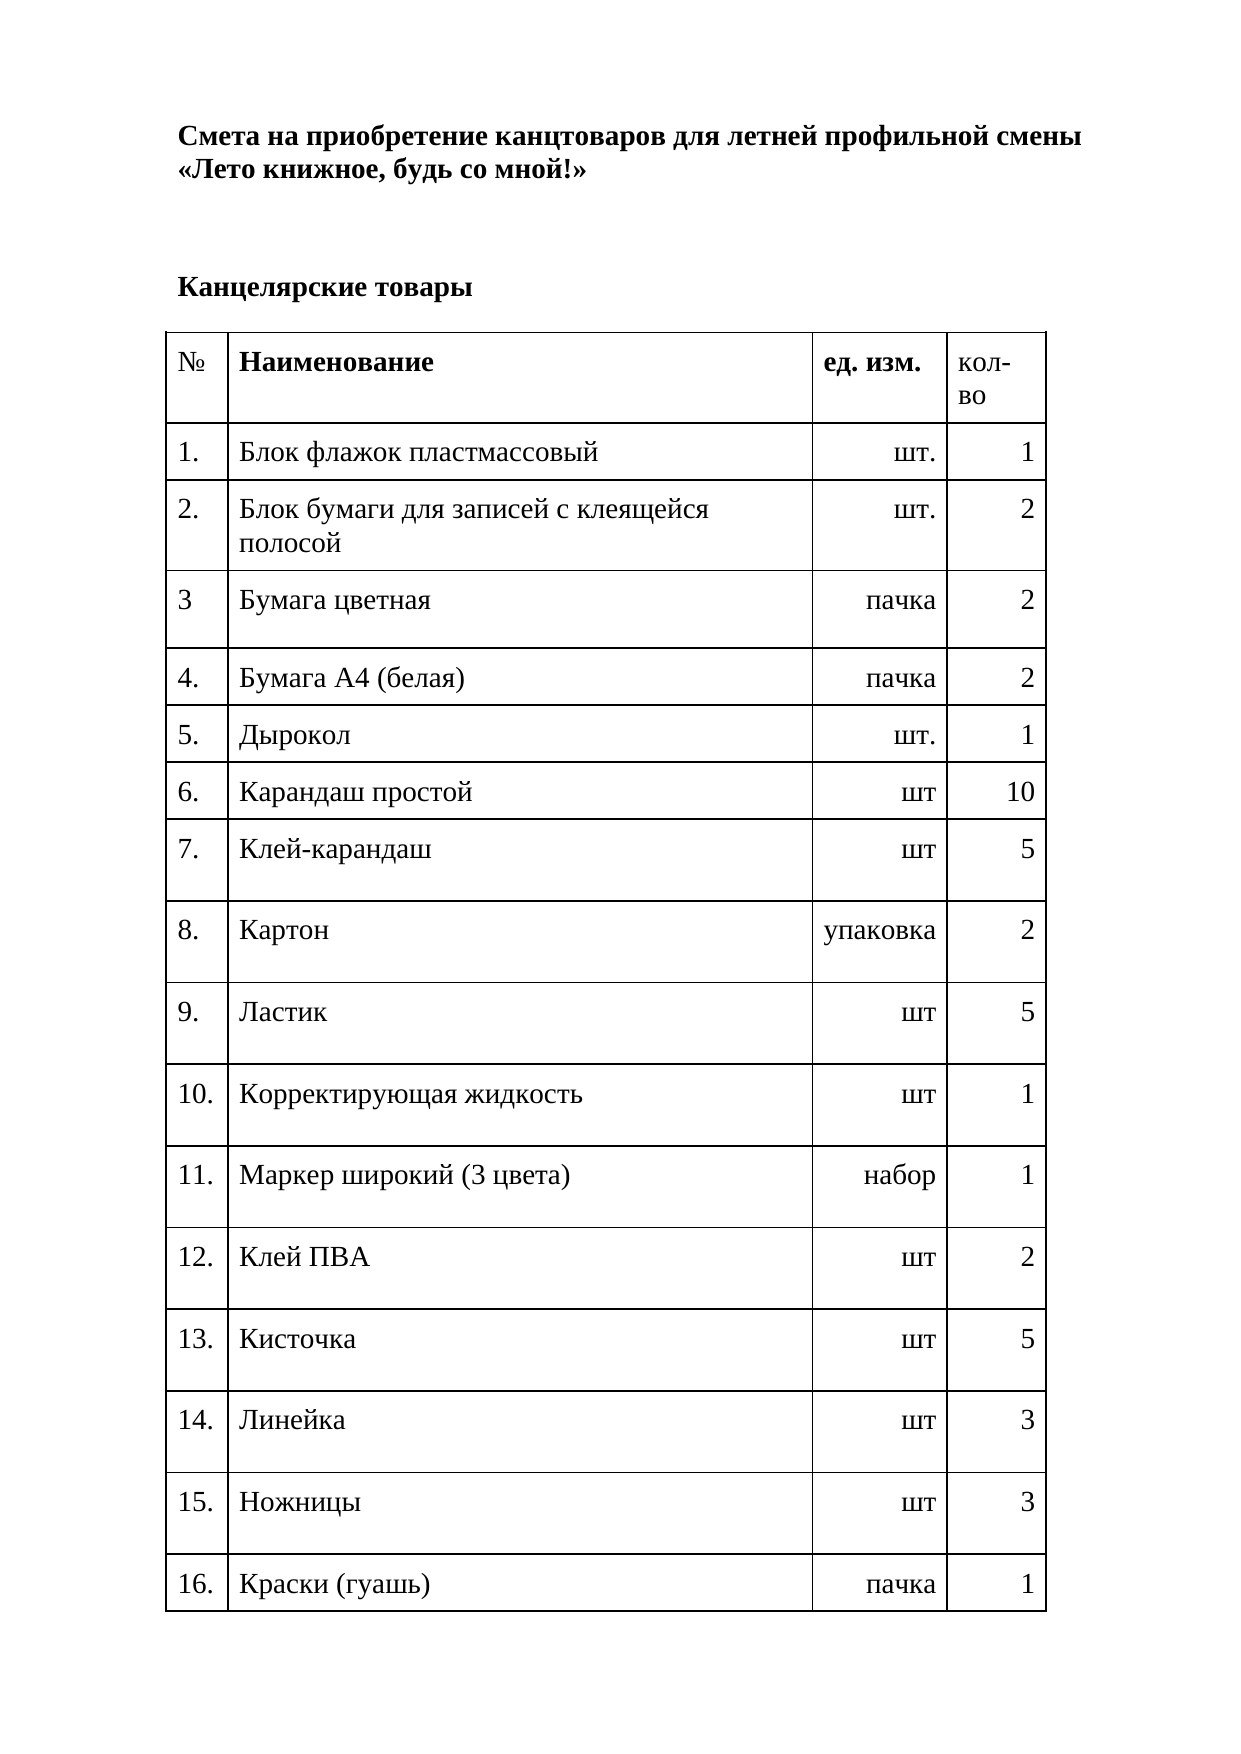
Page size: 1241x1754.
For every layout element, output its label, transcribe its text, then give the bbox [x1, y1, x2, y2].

table_cell Бумага А4 (белая) [229, 649, 812, 704]
table_cell 15. [167, 1473, 227, 1553]
table_cell Дырокол [229, 706, 812, 761]
table_cell 14. [167, 1392, 227, 1472]
table_cell Клей ПВА [229, 1228, 812, 1308]
table_cell 11. [167, 1147, 227, 1227]
table_header кол-во [948, 333, 1045, 422]
table_cell Блок флажок пластмассовый [229, 424, 812, 479]
table_cell 1. [167, 424, 227, 479]
table_cell 2 [948, 571, 1045, 647]
table_cell шт [813, 1310, 946, 1390]
table_cell пачка [813, 649, 946, 704]
table_cell шт [813, 820, 946, 900]
table_cell 3 [167, 571, 227, 647]
table_cell пачка [813, 1555, 946, 1610]
table_cell 8. [167, 902, 227, 982]
table_cell 2 [948, 481, 1045, 569]
table_cell Карандаш простой [229, 763, 812, 818]
table_cell пачка [813, 571, 946, 647]
table_cell шт. [813, 706, 946, 761]
table_cell 2 [948, 1228, 1045, 1308]
table_cell шт [813, 1392, 946, 1472]
table_cell упаковка [813, 902, 946, 982]
table_cell Корректирующая жидкость [229, 1065, 812, 1145]
table_cell 1 [948, 1555, 1045, 1610]
table_cell 1 [948, 1147, 1045, 1227]
text Канцелярские товары [177, 269, 1152, 302]
table_cell шт [813, 1065, 946, 1145]
table_cell 3 [948, 1473, 1045, 1553]
table_cell набор [813, 1147, 946, 1227]
table_cell 9. [167, 983, 227, 1063]
table_cell 2. [167, 481, 227, 569]
text Смета на приобретение канцтоваров для летней профильной смены «Лето книжное, будь со мной!» [177, 118, 1152, 185]
table_header ед. изм. [813, 333, 946, 422]
table_cell 5 [948, 983, 1045, 1063]
table_cell шт [813, 1473, 946, 1553]
table_cell Блок бумаги для записей с клеящейся полосой [229, 481, 812, 569]
table_cell шт. [813, 481, 946, 569]
table_cell 5. [167, 706, 227, 761]
table_cell 2 [948, 902, 1045, 982]
table_cell Ластик [229, 983, 812, 1063]
table_cell Краски (гуашь) [229, 1555, 812, 1610]
table_cell 7. [167, 820, 227, 900]
table_cell 5 [948, 820, 1045, 900]
table_cell 10 [948, 763, 1045, 818]
table_cell 4. [167, 649, 227, 704]
table_cell 2 [948, 649, 1045, 704]
table_cell 16. [167, 1555, 227, 1610]
table_cell Маркер широкий (3 цвета) [229, 1147, 812, 1227]
table_cell Бумага цветная [229, 571, 812, 647]
table_cell шт [813, 763, 946, 818]
table_cell Линейка [229, 1392, 812, 1472]
table_cell 1 [948, 706, 1045, 761]
table_cell шт. [813, 424, 946, 479]
table_cell 6. [167, 763, 227, 818]
table_cell Кисточка [229, 1310, 812, 1390]
table_cell 1 [948, 424, 1045, 479]
table_cell Клей-карандаш [229, 820, 812, 900]
table_header № [167, 333, 227, 422]
table_cell 10. [167, 1065, 227, 1145]
table_cell 1 [948, 1065, 1045, 1145]
table_header Наименование [229, 333, 812, 422]
table_cell шт [813, 983, 946, 1063]
table_cell Картон [229, 902, 812, 982]
table_cell Ножницы [229, 1473, 812, 1553]
table_cell шт [813, 1228, 946, 1308]
table_cell 5 [948, 1310, 1045, 1390]
table_cell 12. [167, 1228, 227, 1308]
table_cell 13. [167, 1310, 227, 1390]
table_cell 3 [948, 1392, 1045, 1472]
